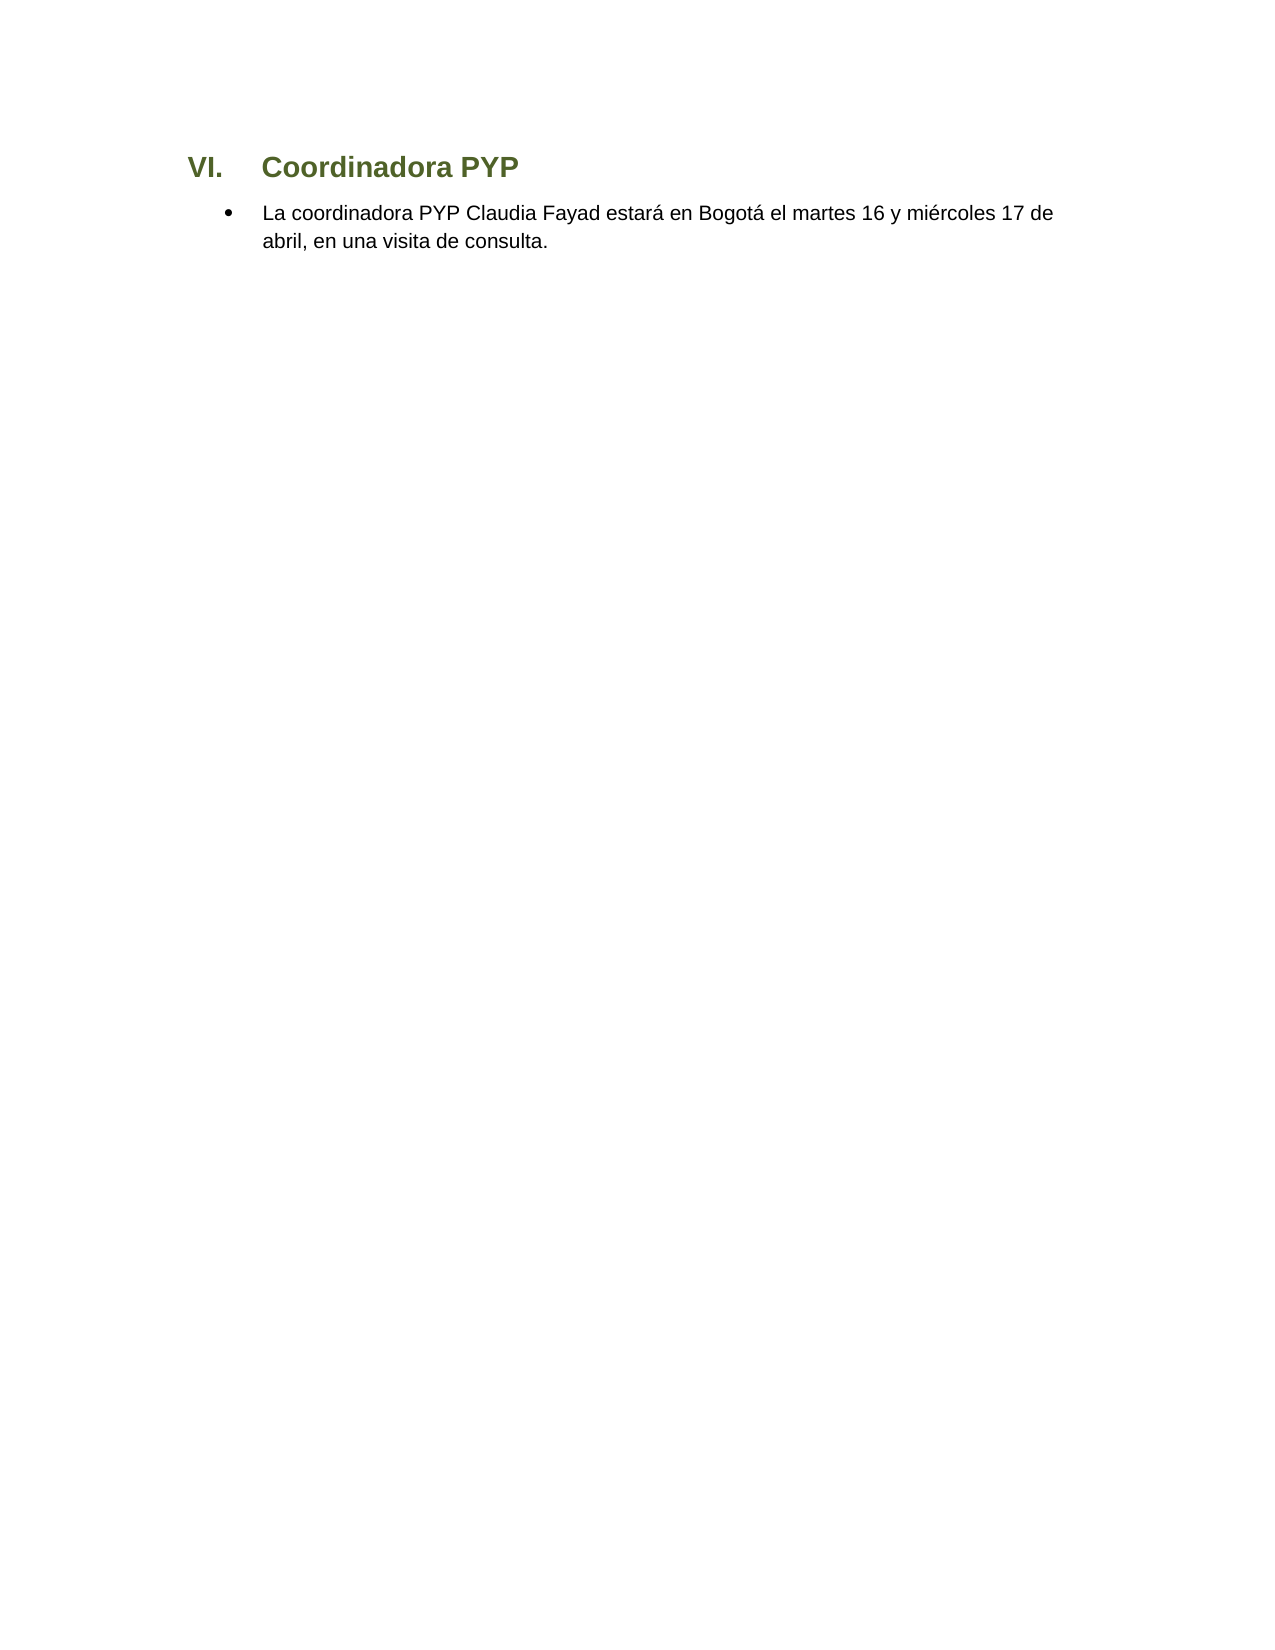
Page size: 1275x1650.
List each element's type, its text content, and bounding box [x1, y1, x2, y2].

subtitle Coordinadora PYP [187, 150, 1087, 183]
list La coordinadora PYP Claudia Fayad estará en Bogotá el martes 16 y miércoles 17 de abril, en una visita de consulta. [225, 201, 1087, 253]
